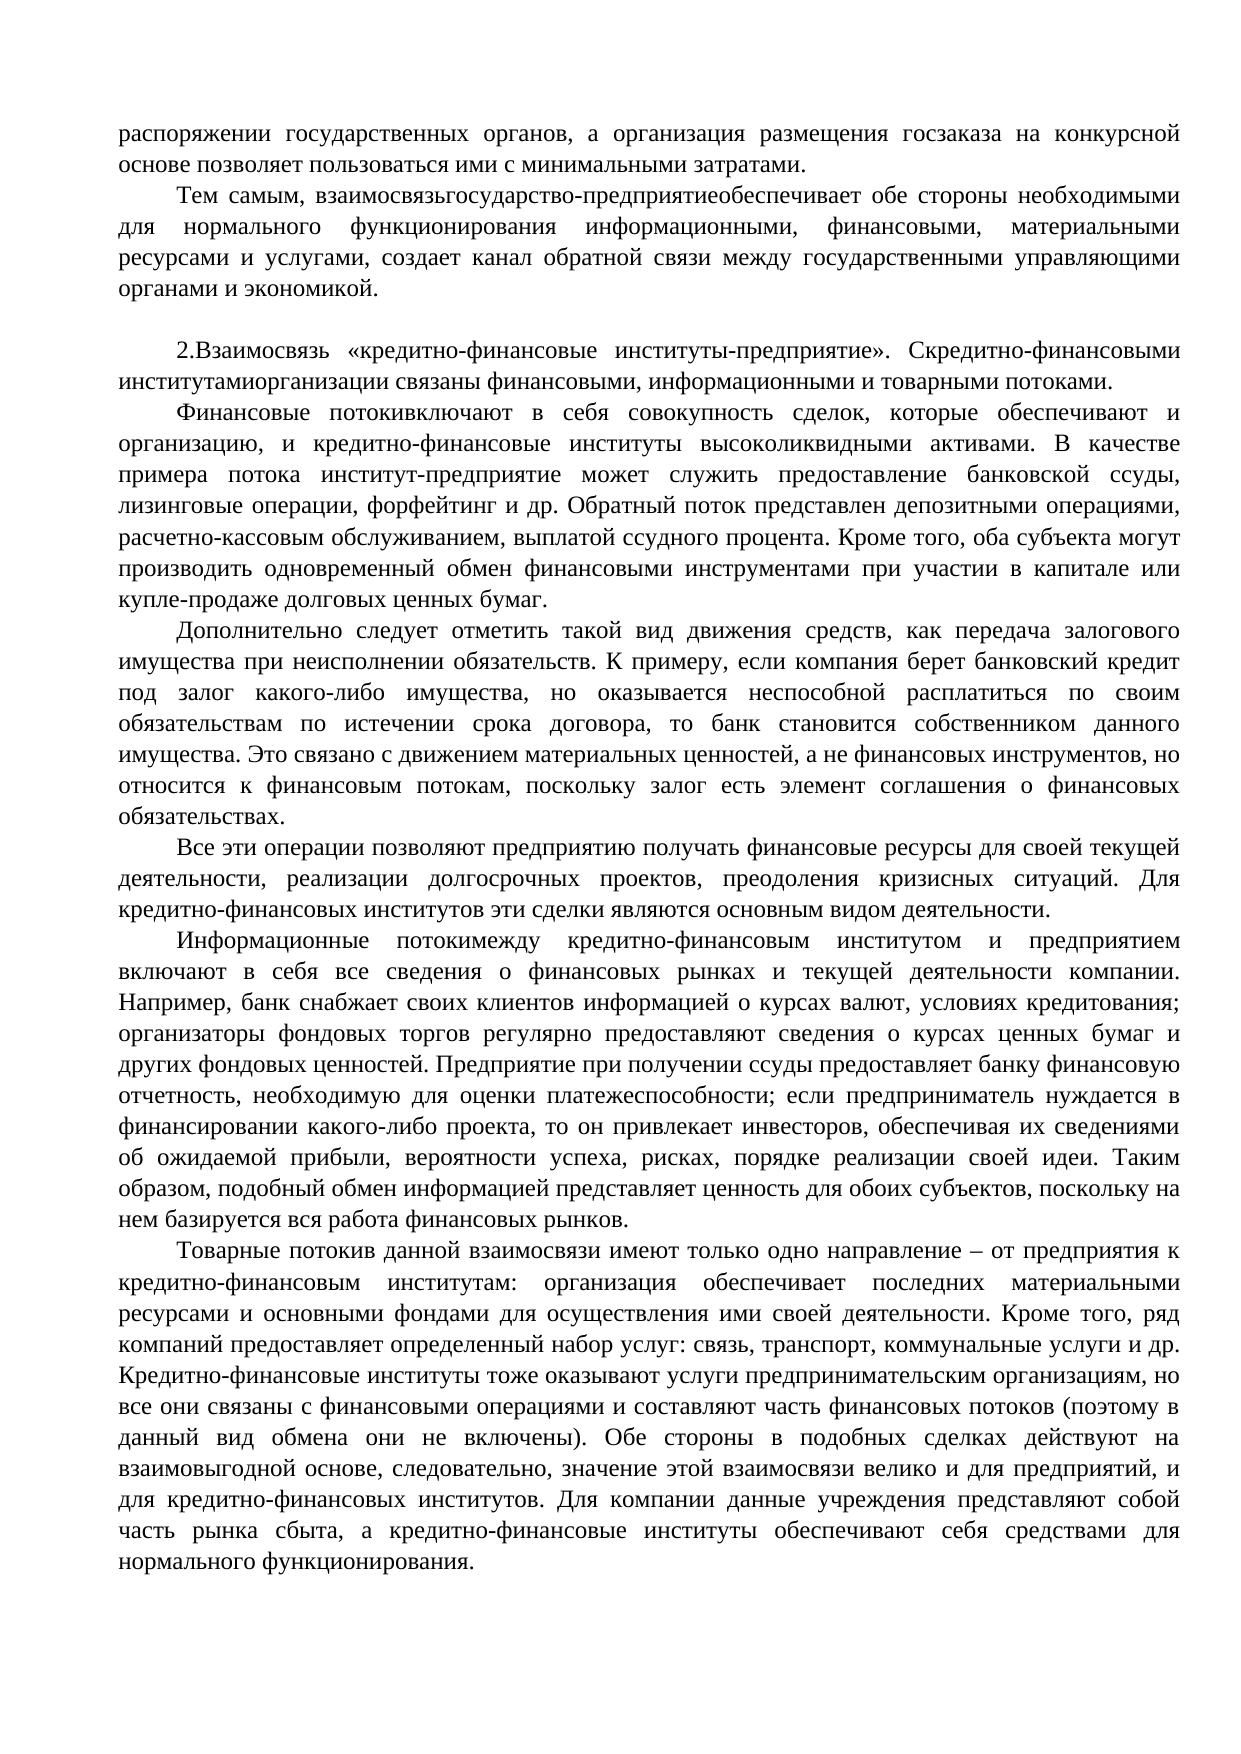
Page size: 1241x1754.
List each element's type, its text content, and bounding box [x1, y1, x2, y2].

text Финансовые потокивключают в себя совокупность сделок, которые обеспечивают и организацию, и кредитно-финансовые институты высоколиквидными активами. В качестве примера потока институт-предприятие может служить предоставление банковской ссуды, лизинговые операции, форфейтинг и др. Обратный поток представлен депозитными операциями, расчетно-кассовым обслуживанием, выплатой ссудного процента. Кроме того, оба субъекта могут производить одновременный обмен финансовыми инструментами при участии в капитале или купле-продаже долговых ценных бумаг. [118, 397, 1181, 612]
text Все эти операции позволяют предприятию получать финансовые ресурсы для своей текущей деятельности, реализации долгосрочных проектов, преодоления кризисных ситуаций. Для кредитно-финансовых институтов эти сделки являются основным видом деятельности. [118, 832, 1181, 923]
text 2.Взаимосвязь «кредитно-финансовые институты-предприятие». Скредитно-финансовыми институтамиорганизации связаны финансовыми, информационными и товарными потоками. [118, 335, 1181, 395]
text Информационные потокимежду кредитно-финансовым институтом и предприятием включают в себя все сведения о финансовых рынках и текущей деятельности компании. Например, банк снабжает своих клиентов информацией о курсах валют, условиях кредитования; организаторы фондовых торгов регулярно предоставляют сведения о курсах ценных бумаг и других фондовых ценностей. Предприятие при получении ссуды предоставляет банку финансовую отчетность, необходимую для оценки платежеспособности; если предприниматель нуждается в финансировании какого-либо проекта, то он привлекает инвесторов, обеспечивая их сведениями об ожидаемой прибыли, вероятности успеха, рисках, порядке реализации своей идеи. Таким образом, подобный обмен информацией представляет ценность для обоих субъектов, поскольку на нем базируется вся работа финансовых рынков. [118, 925, 1181, 1233]
text Товарные потокив данной взаимосвязи имеют только одно направление – от предприятия к кредитно-финансовым институтам: организация обеспечивает последних материальными ресурсами и основными фондами для осуществления ими своей деятельности. Кроме того, ряд компаний предоставляет определенный набор услуг: связь, транспорт, коммунальные услуги и др. Кредитно-финансовые институты тоже оказывают услуги предпринимательским организациям, но все они связаны с финансовыми операциями и составляют часть финансовых потоков (поэтому в данный вид обмена они не включены). Обе стороны в подобных сделках действуют на взаимовыгодной основе, следовательно, значение этой взаимосвязи велико и для предприятий, и для кредитно-финансовых институтов. Для компании данные учреждения представляют собой часть рынка сбыта, а кредитно-финансовые институты обеспечивают себя средствами для нормального функционирования. [118, 1236, 1181, 1575]
text Дополнительно следует отметить такой вид движения средств, как передача залогового имущества при неисполнении обязательств. К примеру, если компания берет банковский кредит под залог какого-либо имущества, но оказывается неспособной расплатиться по своим обязательствам по истечении срока договора, то банк становится собственником данного имущества. Это связано с движением материальных ценностей, а не финансовых инструментов, но относится к финансовым потокам, поскольку залог есть элемент соглашения о финансовых обязательствах. [118, 615, 1181, 830]
text Тем самым, взаимосвязьгосударство-предприятиеобеспечивает обе стороны необходимыми для нормального функционирования информационными, финансовыми, материальными ресурсами и услугами, создает канал обратной связи между государственными управляющими органами и экономикой. [118, 180, 1181, 302]
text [118, 118, 1181, 178]
